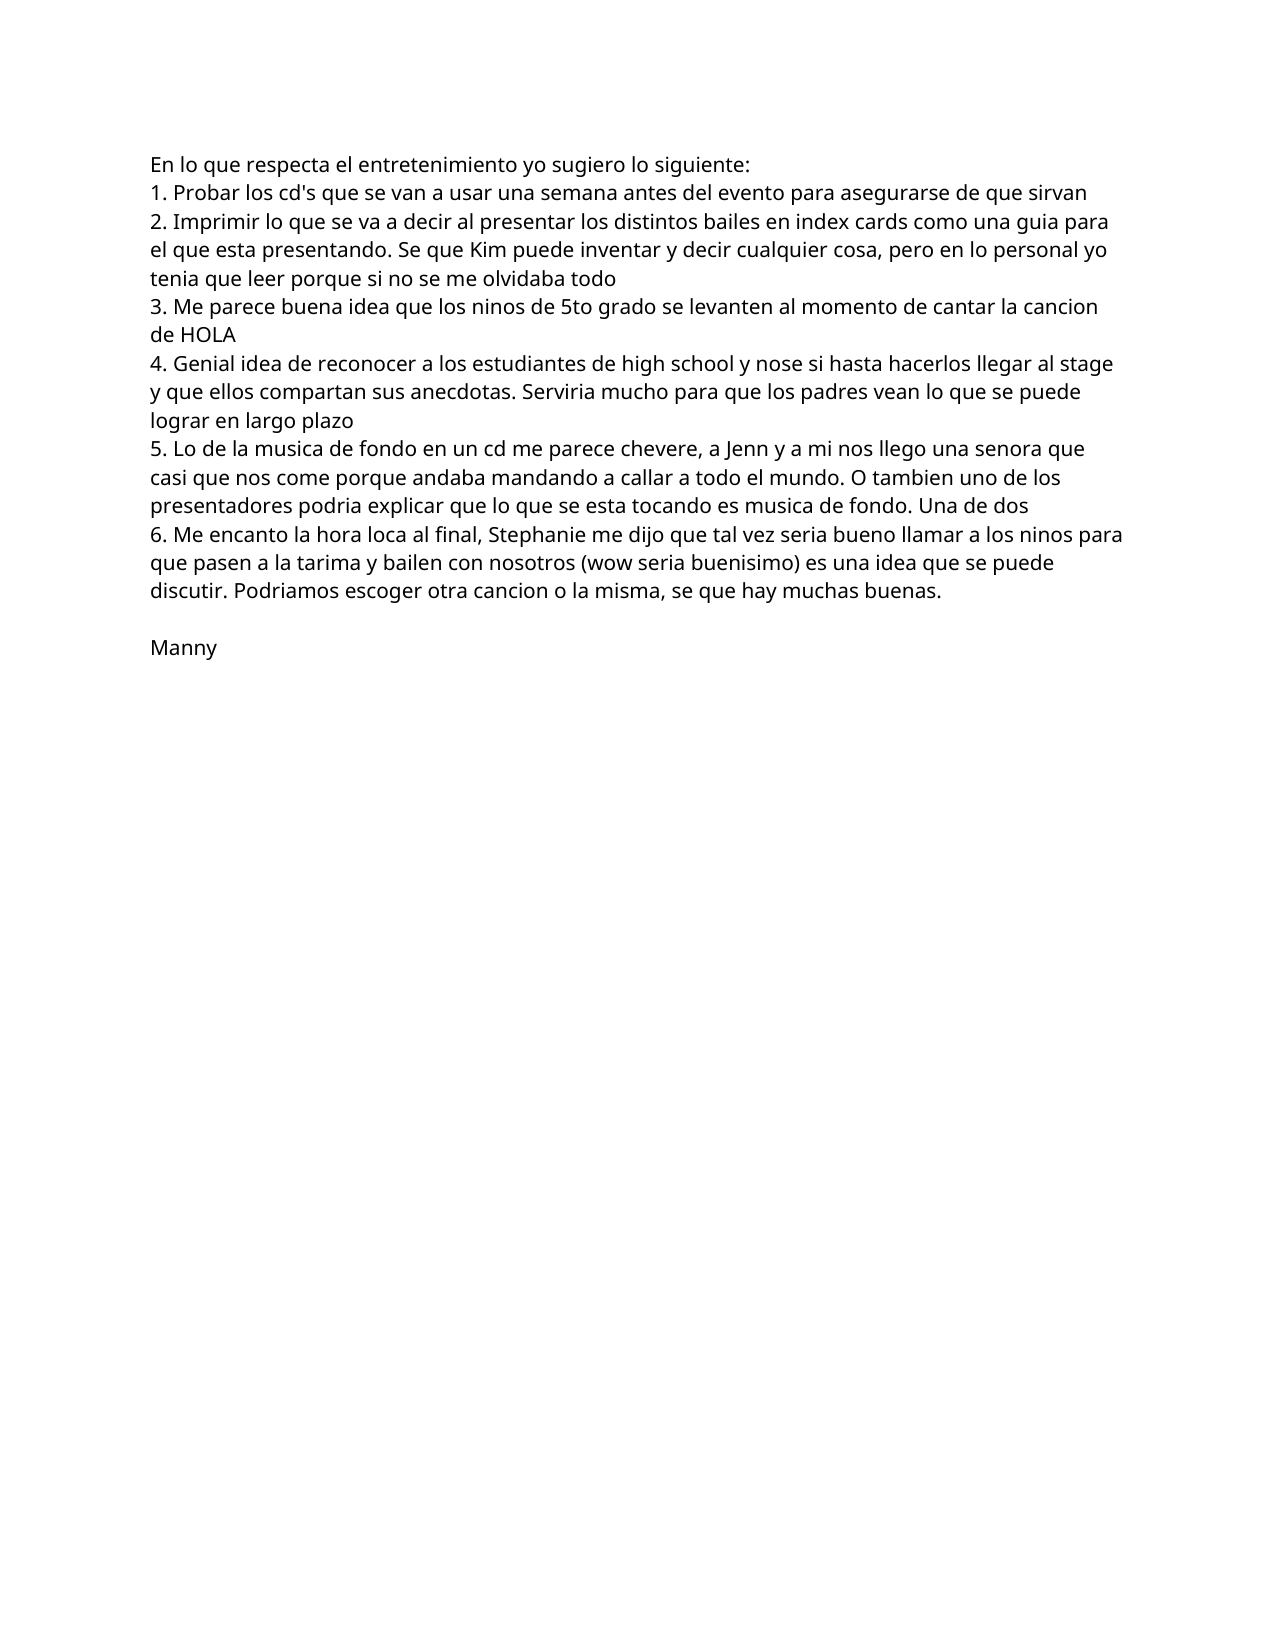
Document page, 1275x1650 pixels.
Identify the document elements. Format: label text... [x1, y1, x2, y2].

text 4. Genial idea de reconocer a los estudiantes de high school y nose si hasta hacerlos llegar al stage y que ellos compartan sus anecdotas. Serviria mucho para que los padres vean lo que se puede lograr en largo plazo [150, 349, 1125, 434]
text Manny [150, 633, 1125, 662]
text 6. Me encanto la hora loca al final, Stephanie me dijo que tal vez seria bueno llamar a los ninos para que pasen a la tarima y bailen con nosotros (wow seria buenisimo) es una idea que se puede discutir. Podriamos escoger otra cancion o la misma, se que hay muchas buenas. [150, 520, 1125, 605]
text 3. Me parece buena idea que los ninos de 5to grado se levanten al momento de cantar la cancion de HOLA [150, 292, 1125, 349]
text 1. Probar los cd's que se van a usar una semana antes del evento para asegurarse de que sirvan [150, 178, 1125, 207]
text 5. Lo de la musica de fondo en un cd me parece chevere, a Jenn y a mi nos llego una senora que casi que nos come porque andaba mandando a callar a todo el mundo. O tambien uno de los presentadores podria explicar que lo que se esta tocando es musica de fondo. Una de dos [150, 434, 1125, 520]
text En lo que respecta el entretenimiento yo sugiero lo siguiente: [150, 150, 1125, 178]
text 2. Imprimir lo que se va a decir al presentar los distintos bailes en index cards como una guia para el que esta presentando. Se que Kim puede inventar y decir cualquier cosa, pero en lo personal yo tenia que leer porque si no se me olvidaba todo [150, 207, 1125, 292]
